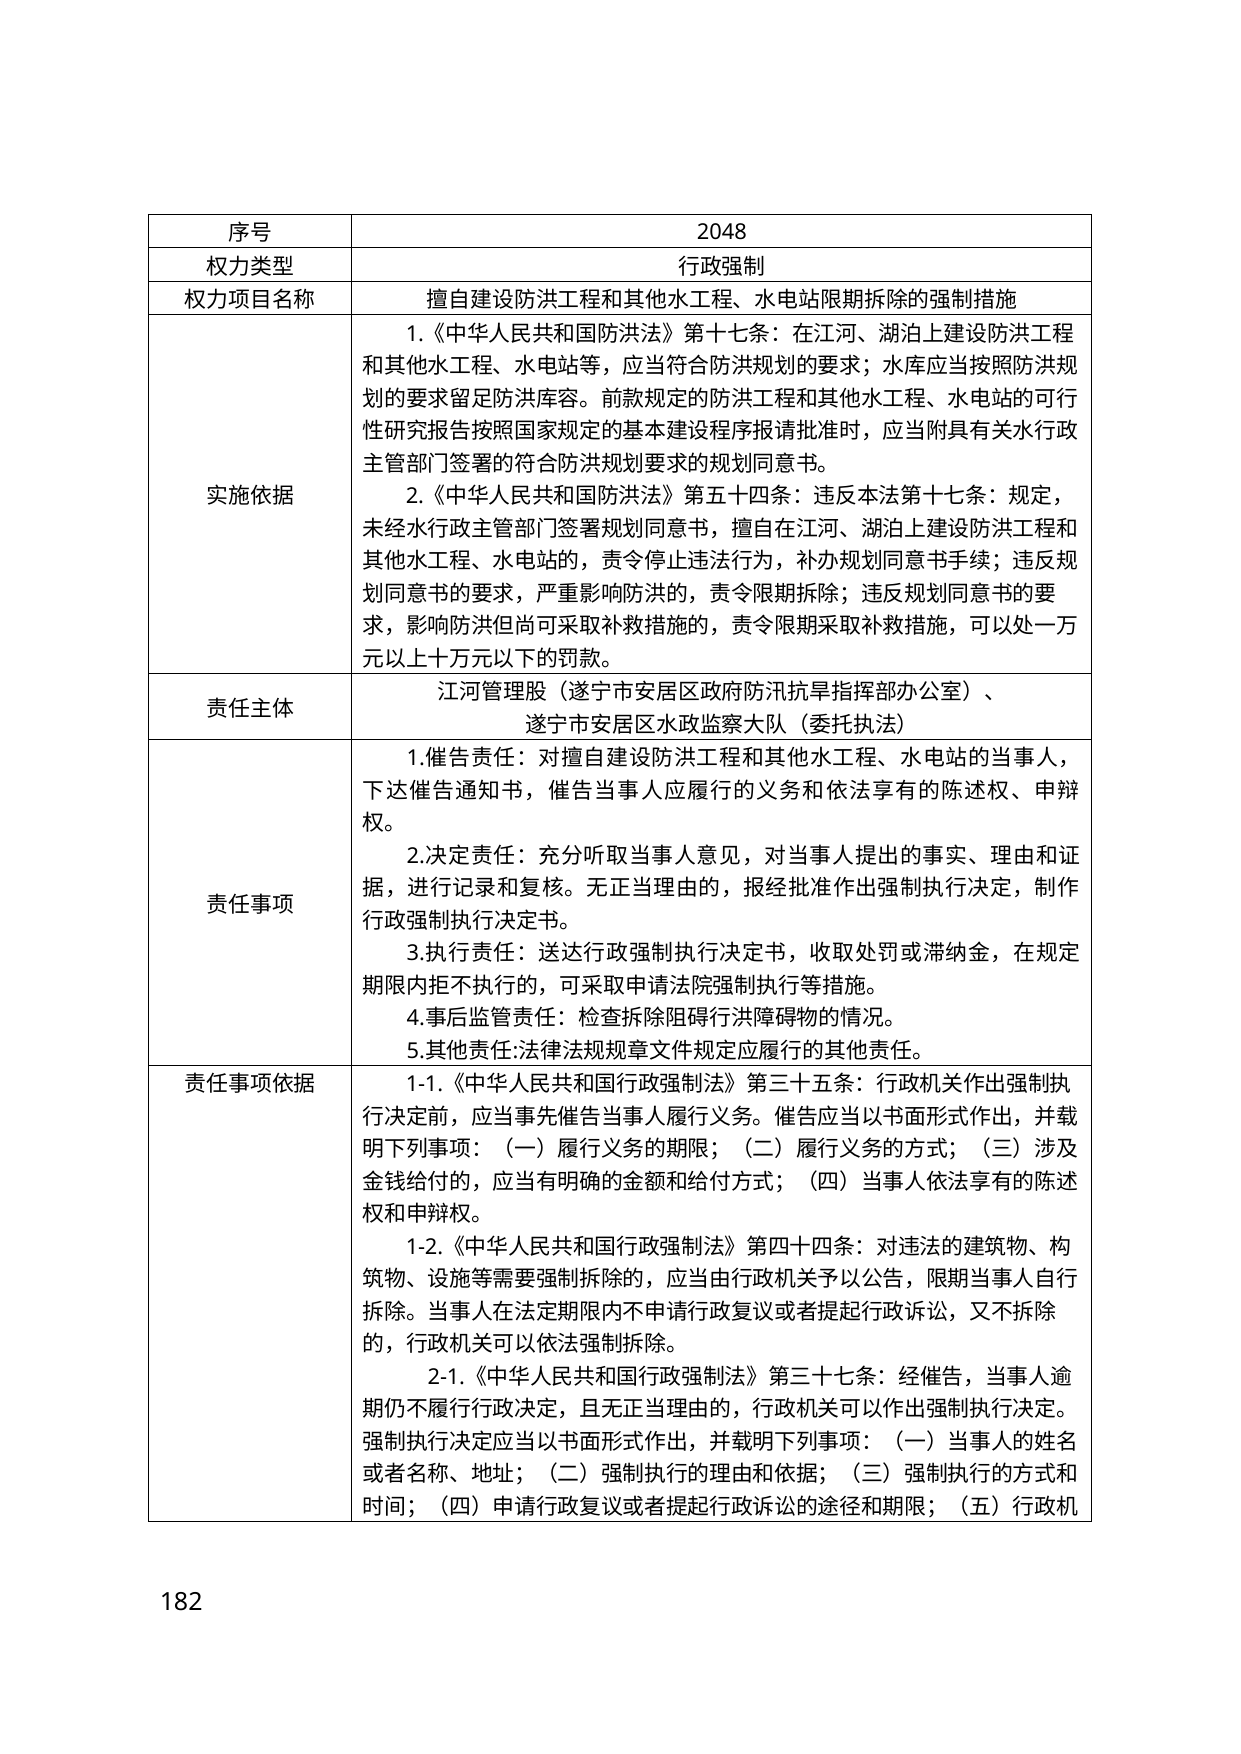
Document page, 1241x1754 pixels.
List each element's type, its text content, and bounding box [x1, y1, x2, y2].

table_header 序号 [149, 215, 351, 247]
table_cell 1.催告责任：对擅自建设防洪工程和其他水工程、水电站的当事人，下达催告通知书，催告当事人应履行的义务和依法享有的陈述权、申辩权。 2.决定责任：充分听取当事人意见，对当事人提出的事实、理由和证据，进行记录和复核。无正当理由的，报经批准作出强制执行决定，制作行政强制执行决定书。 3.执行责任：送达行政强制执行决定书，收取处罚或滞纳金，在规定期限内拒不执行的，可采取申请法院强制执行等措施。 4.事后监管责任：检查拆除阻碍行洪障碍物的情况。 5.其他责任:法律法规规章文件规定应履行的其他责任。 [352, 740, 1091, 1065]
table_cell 实施依据 [149, 315, 351, 673]
table_cell 权力项目名称 [149, 282, 351, 314]
table_cell 责任主体 [149, 674, 351, 739]
table_cell 1.《中华人民共和国防洪法》第十七条：在江河、湖泊上建设防洪工程和其他水工程、水电站等，应当符合防洪规划的要求；水库应当按照防洪规划的要求留足防洪库容。前款规定的防洪工程和其他水工程、水电站的可行性研究报告按照国家规定的基本建设程序报请批准时，应当附具有关水行政主管部门签署的符合防洪规划要求的规划同意书。 2.《中华人民共和国防洪法》第五十四条：违反本法第十七条：规定，未经水行政主管部门签署规划同意书，擅自在江河、湖泊上建设防洪工程和其他水工程、水电站的，责令停止违法行为，补办规划同意书手续；违反规划同意书的要求，严重影响防洪的，责令限期拆除；违反规划同意书的要求，影响防洪但尚可采取补救措施的，责令限期采取补救措施，可以处一万元以上十万元以下的罚款。 [352, 315, 1091, 673]
table_cell 责任事项 [149, 740, 351, 1065]
table_cell 行政强制 [352, 248, 1091, 281]
table_cell 责任事项依据 [149, 1066, 351, 1521]
table_cell 权力类型 [149, 248, 351, 281]
table_header 2048 [352, 215, 1091, 247]
table_cell 擅自建设防洪工程和其他水工程、水电站限期拆除的强制措施 [352, 282, 1091, 314]
table_cell 江河管理股（遂宁市安居区政府防汛抗旱指挥部办公室）、 遂宁市安居区水政监察大队（委托执法） [352, 674, 1091, 739]
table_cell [352, 1066, 1091, 1521]
